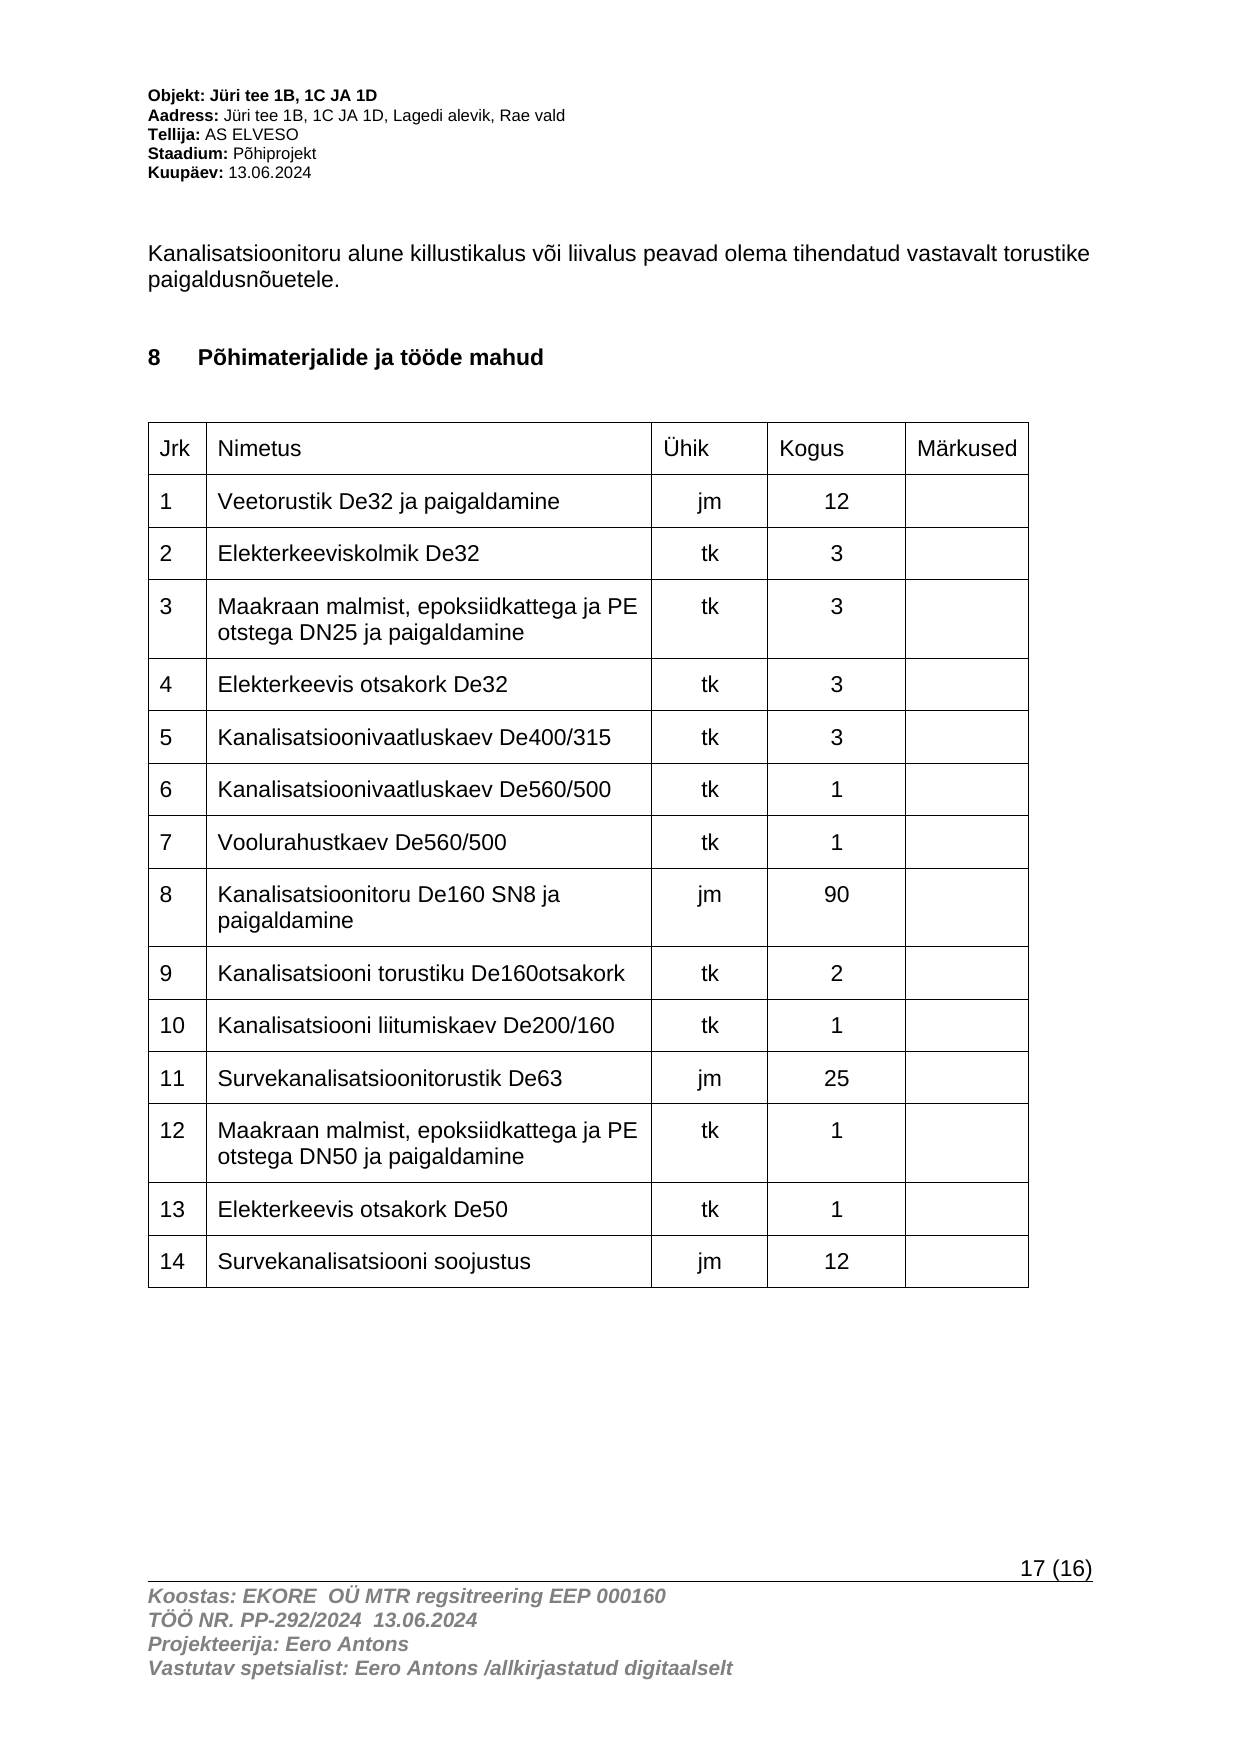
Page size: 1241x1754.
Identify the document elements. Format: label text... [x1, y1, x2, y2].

subtitle Põhimaterjalide ja tööde mahud [148, 344, 1093, 371]
table_cell jm [652, 1052, 767, 1103]
table_header Kogus [768, 423, 905, 474]
table_cell Kanalisatsioonivaatluskaev De560/500 [207, 764, 651, 815]
table_cell 4 [149, 659, 206, 710]
table_cell 5 [149, 711, 206, 763]
table_cell 10 [149, 1000, 206, 1051]
table_cell tk [652, 659, 767, 710]
table_cell tk [652, 947, 767, 998]
table_cell tk [652, 1000, 767, 1051]
table_cell 3 [768, 659, 905, 710]
table_cell 1 [768, 1104, 905, 1182]
table_cell 1 [768, 816, 905, 867]
table_header Märkused [906, 423, 1028, 474]
table_cell tk [652, 764, 767, 815]
table_cell 3 [149, 580, 206, 658]
table_cell jm [652, 475, 767, 527]
table_cell Kanalisatsiooni torustiku De160otsakork [207, 947, 651, 998]
table_cell 3 [768, 711, 905, 763]
table_cell tk [652, 816, 767, 867]
table_cell [906, 711, 1028, 763]
table_cell [906, 528, 1028, 579]
table_cell 2 [768, 947, 905, 998]
table_cell Elekterkeeviskolmik De32 [207, 528, 651, 579]
table_cell jm [652, 1236, 767, 1287]
table_cell Elekterkeevis otsakork De50 [207, 1183, 651, 1234]
table_cell Survekanalisatsioonitorustik De63 [207, 1052, 651, 1103]
table_cell [906, 1183, 1028, 1234]
table_cell 9 [149, 947, 206, 998]
table_cell 3 [768, 528, 905, 579]
table_cell 7 [149, 816, 206, 867]
table_cell 1 [149, 475, 206, 527]
table_cell 2 [149, 528, 206, 579]
table_cell 11 [149, 1052, 206, 1103]
table_cell 12 [149, 1104, 206, 1182]
table_cell [906, 580, 1028, 658]
table_cell [906, 764, 1028, 815]
table_header Ühik [652, 423, 767, 474]
table_cell tk [652, 711, 767, 763]
table_cell [906, 1236, 1028, 1287]
table_cell 3 [768, 580, 905, 658]
table_cell 1 [768, 1183, 905, 1234]
table_cell Maakraan malmist, epoksiidkattega ja PE otstega DN50 ja paigaldamine [207, 1104, 651, 1182]
table_cell 25 [768, 1052, 905, 1103]
table_cell 1 [768, 1000, 905, 1051]
table_cell [906, 659, 1028, 710]
table_cell 6 [149, 764, 206, 815]
table_cell [906, 947, 1028, 998]
table_cell Maakraan malmist, epoksiidkattega ja PE otstega DN25 ja paigaldamine [207, 580, 651, 658]
table_cell 13 [149, 1183, 206, 1234]
table_cell [906, 1104, 1028, 1182]
table_cell [906, 816, 1028, 867]
table_cell 12 [768, 475, 905, 527]
table_cell 14 [149, 1236, 206, 1287]
table_header Nimetus [207, 423, 651, 474]
table_cell tk [652, 580, 767, 658]
table_cell 90 [768, 869, 905, 946]
table_cell 8 [149, 869, 206, 946]
table_cell Elekterkeevis otsakork De32 [207, 659, 651, 710]
table_cell [906, 1052, 1028, 1103]
table_cell Survekanalisatsiooni soojustus [207, 1236, 651, 1287]
table_cell [906, 1000, 1028, 1051]
table_cell 12 [768, 1236, 905, 1287]
table_cell jm [652, 869, 767, 946]
table_cell Veetorustik De32 ja paigaldamine [207, 475, 651, 527]
table_header Jrk [149, 423, 206, 474]
table_cell Voolurahustkaev De560/500 [207, 816, 651, 867]
table_cell Kanalisatsiooni liitumiskaev De200/160 [207, 1000, 651, 1051]
table_cell tk [652, 1104, 767, 1182]
table_cell tk [652, 1183, 767, 1234]
text Kanalisatsioonitoru alune killustikalus või liivalus peavad olema tihendatud vastavalt torustike paigaldusnõuetele. [148, 240, 1093, 293]
table_cell [906, 475, 1028, 527]
table_cell 1 [768, 764, 905, 815]
table_cell Kanalisatsioonivaatluskaev De400/315 [207, 711, 651, 763]
table_cell Kanalisatsioonitoru De160 SN8 ja paigaldamine [207, 869, 651, 946]
table_cell tk [652, 528, 767, 579]
table_cell [906, 869, 1028, 946]
